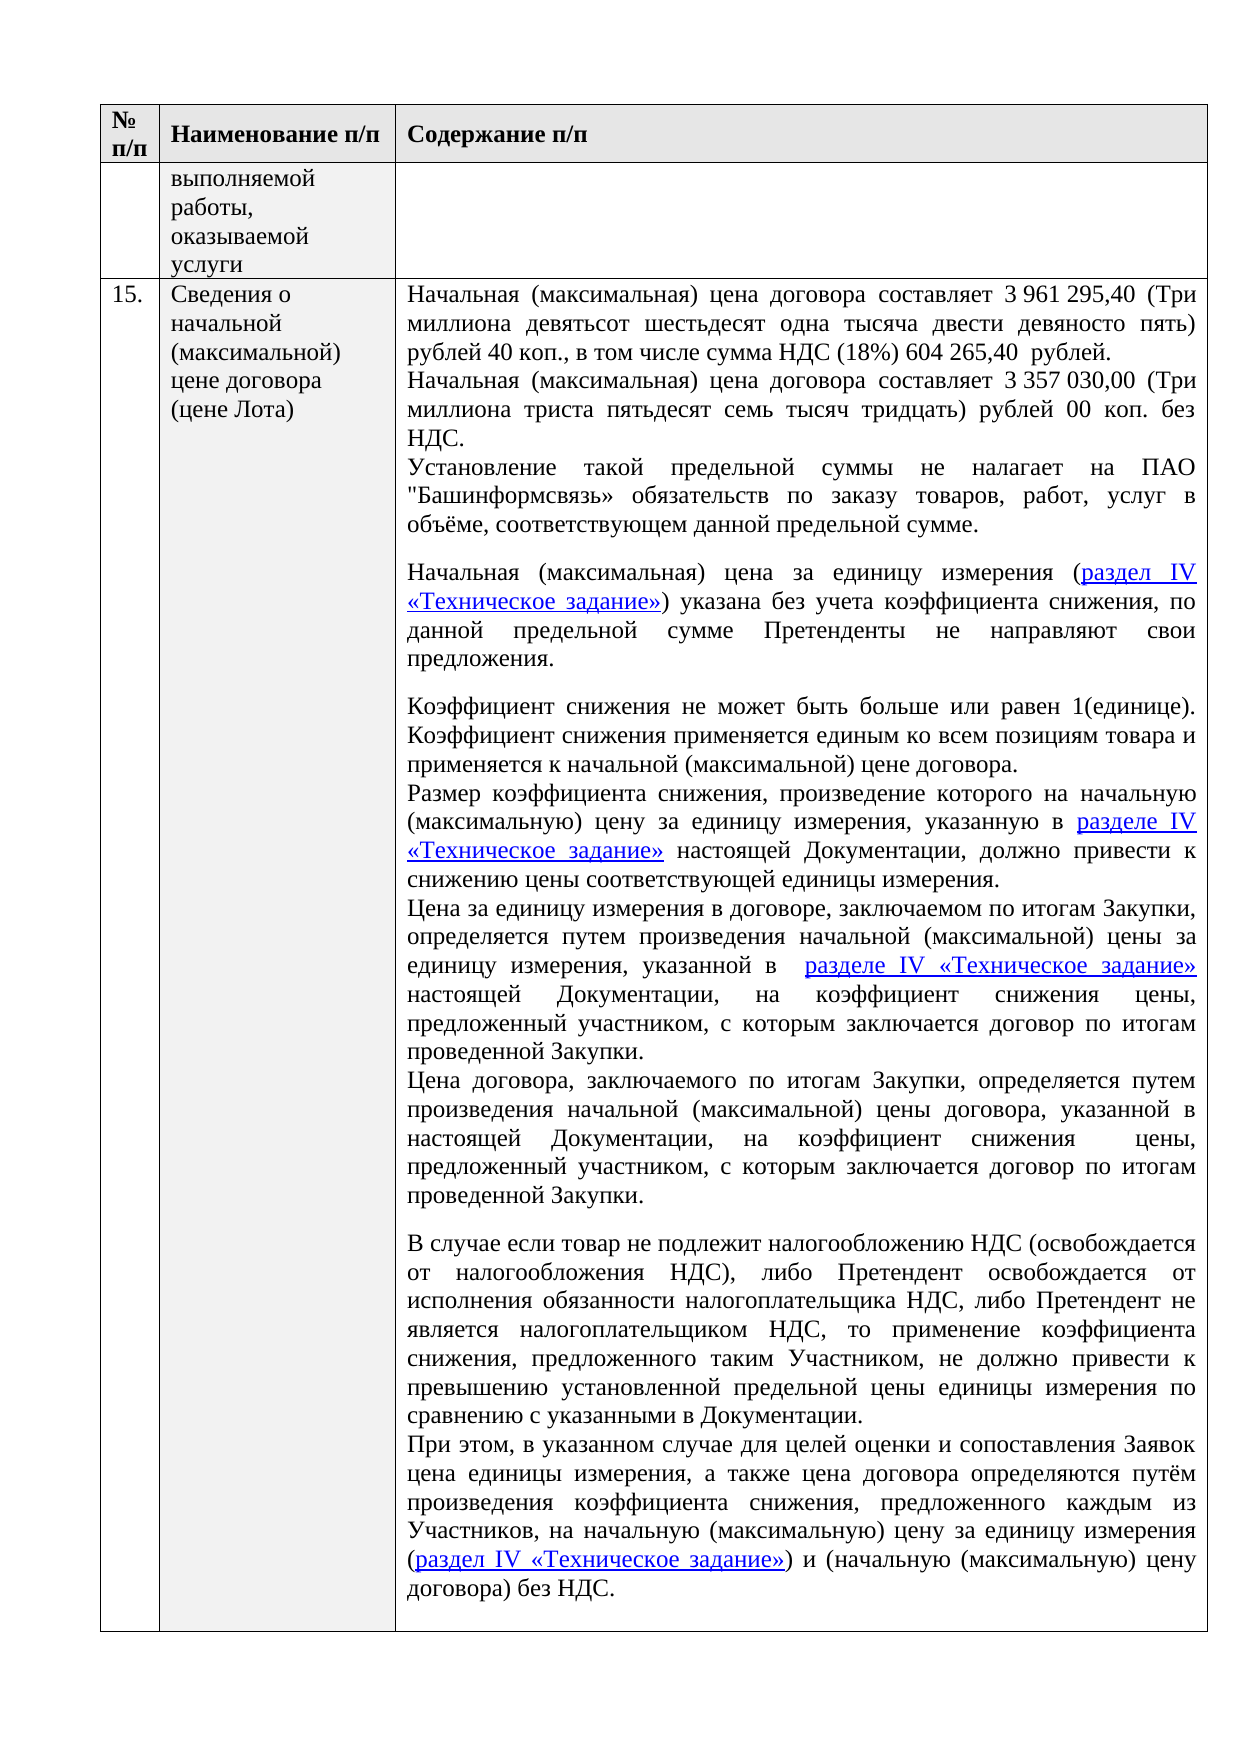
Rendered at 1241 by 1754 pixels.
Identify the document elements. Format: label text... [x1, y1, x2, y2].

table_cell [101, 279, 159, 1631]
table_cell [396, 163, 1207, 278]
table_header Содержание п/п [396, 105, 1207, 162]
table_cell Сведения о начальной (максимальной) цене договора (цене Лота) [160, 279, 395, 1631]
table_header Наименование п/п [160, 105, 395, 162]
table_cell Начальная (максимальная) цена договора составляет 3 961 295,40 (Три миллиона девятьсот шестьдесят одна тысяча двести девяносто пять) рублей 40 коп., в том числе сумма НДС (18%) 604 265,40 рублей. Начальная (максимальная) цена договора составляет 3 357 030,00 (Три миллиона триста пятьдесят семь тысяч тридцать) рублей 00 коп. без НДС. Установление такой предельной суммы не налагает на ПАО "Башинформсвязь» обязательств по заказу товаров, работ, услуг в объёме, соответствующем данной предельной сумме. Начальная (максимальная) цена за единицу измерения (раздел IV «Техническое задание») указана без учета коэффициента снижения, по данной предельной сумме Претенденты не направляют свои предложения. Коэффициент снижения не может быть больше или равен 1(единице). Коэффициент снижения применяется единым ко всем позициям товара и применяется к начальной (максимальной) цене договора. Размер коэффициента снижения, произведение которого на начальную (максимальную) цену за единицу измерения, указанную в разделе IV «Техническое задание» настоящей Документации, должно привести к снижению цены соответствующей единицы измерения. Цена за единицу измерения в договоре, заключаемом по итогам Закупки, определяется путем произведения начальной (максимальной) цены за единицу измерения, указанной в разделе IV «Техническое задание» настоящей Документации, на коэффициент снижения цены, предложенный участником, с которым заключается договор по итогам проведенной Закупки. Цена договора, заключаемого по итогам Закупки, определяется путем произведения начальной (максимальной) цены договора, указанной в настоящей Документации, на коэффициент снижения цены, предложенный участником, с которым заключается договор по итогам проведенной Закупки. В случае если товар не подлежит налогообложению НДС (освобождается от налогообложения НДС), либо Претендент освобождается от исполнения обязанности налогоплательщика НДС, либо Претендент не является налогоплательщиком НДС, то применение коэффициента снижения, предложенного таким Участником, не должно привести к превышению установленной предельной цены единицы измерения по сравнению с указанными в Документации. При этом, в указанном случае для целей оценки и сопоставления Заявок цена единицы измерения, а также цена договора определяются путём произведения коэффициента снижения, предложенного каждым из Участников, на начальную (максимальную) цену за единицу измерения (раздел IV «Техническое задание») и (начальную (максимальную) цену договора) без НДС. [396, 279, 1207, 1631]
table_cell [160, 163, 395, 278]
table_cell [101, 163, 159, 278]
table_header № п/п [101, 105, 159, 162]
